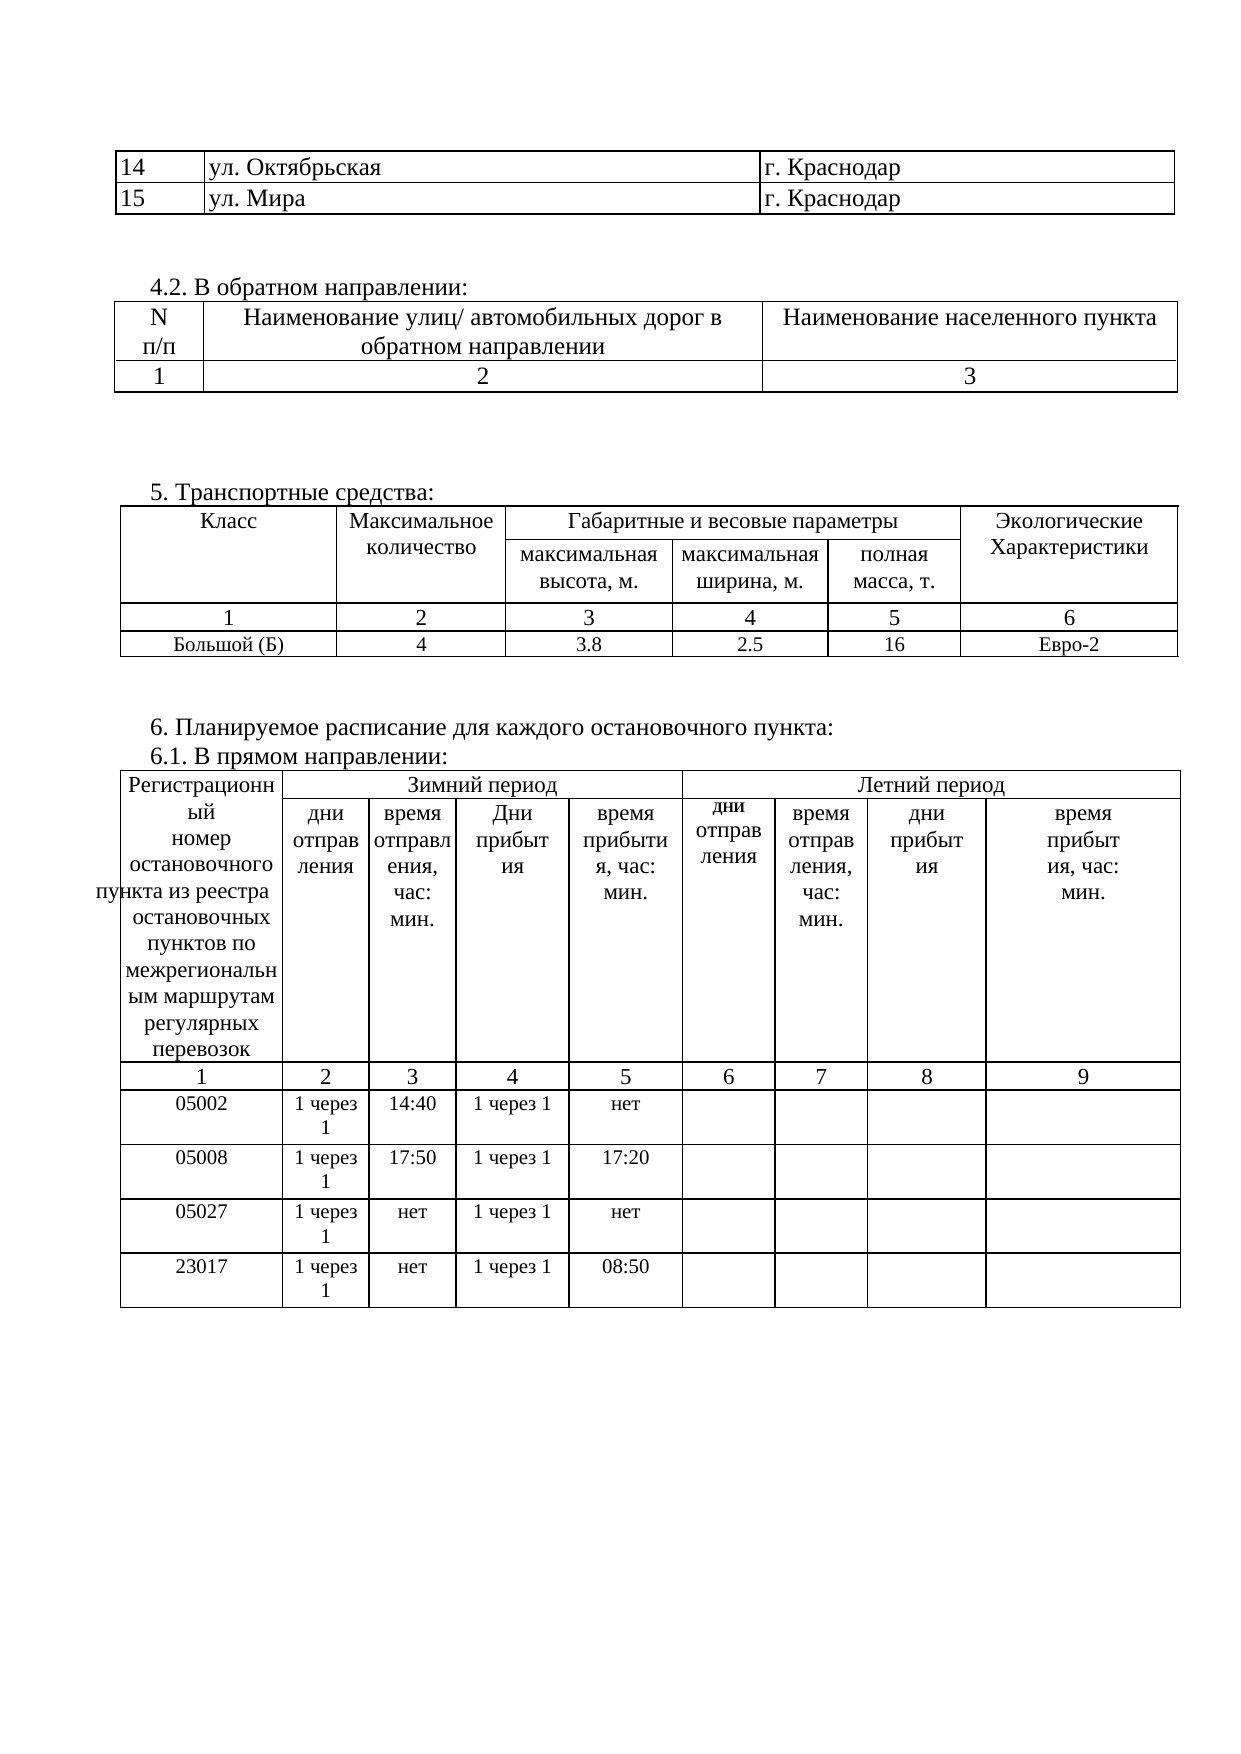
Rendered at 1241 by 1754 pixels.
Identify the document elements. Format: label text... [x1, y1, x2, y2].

table_cell 3.8 [506, 632, 672, 656]
table_cell [683, 1145, 774, 1198]
table_cell 6 [683, 1063, 774, 1089]
table_cell [683, 1200, 774, 1252]
table_cell 14 [117, 152, 204, 181]
table_cell ул. Октябрьская [205, 152, 759, 181]
table_cell 5 [570, 1063, 682, 1089]
table_cell 3 [370, 1063, 455, 1089]
table_cell 1 [115, 361, 203, 391]
table_cell ДНИ отправ ления [683, 799, 774, 1061]
text 6. Планируемое расписание для каждого остановочного пункта: [150, 712, 1090, 741]
table_cell г. Краснодар [761, 152, 1174, 181]
table_cell 3 [763, 360, 1177, 391]
table_cell 1 через 1 [457, 1091, 568, 1143]
table_cell нет [570, 1200, 682, 1252]
table_cell 23017 [121, 1254, 282, 1307]
table_cell [776, 1145, 867, 1198]
table_cell 15 [117, 183, 204, 213]
table_cell [987, 1145, 1180, 1198]
text 4.2. В обратном направлении: [150, 272, 1090, 301]
table_cell 1 [121, 1063, 282, 1089]
table_cell 1 через 1 [283, 1091, 368, 1143]
table_cell Дни прибыт ия [457, 799, 568, 1061]
text 5. Транспортные средства: [150, 477, 1090, 505]
table_cell 05002 [121, 1091, 282, 1143]
table_cell 08:50 [570, 1254, 682, 1307]
table_cell [868, 1091, 985, 1143]
table_cell время прибыт ия, час: мин. [987, 799, 1180, 1061]
table_cell 1 через 1 [283, 1145, 368, 1198]
table_cell [683, 1091, 774, 1143]
table_cell 1 через 1 [457, 1145, 568, 1198]
table_cell 8 [868, 1063, 985, 1089]
table_cell 1 через 1 [457, 1254, 568, 1307]
table_header Габаритные и весовые параметры [506, 507, 960, 539]
table_cell 2 [283, 1063, 368, 1089]
table_cell время отправ ления, час: мин. [776, 799, 867, 1061]
table_cell дни отправ ления [283, 799, 368, 1061]
table_cell 05027 [121, 1200, 282, 1252]
table_cell [868, 1254, 985, 1307]
table_header Максимальное количество [337, 507, 505, 602]
table_cell нет [570, 1091, 682, 1143]
table_cell 1 через 1 [283, 1200, 368, 1252]
table_cell 1 через 1 [457, 1200, 568, 1252]
table_cell ул. Мира [205, 183, 759, 213]
table_cell 2.5 [673, 632, 827, 656]
table_cell 4 [337, 632, 505, 656]
table_cell 2 [204, 361, 762, 391]
table_header N п/п [115, 302, 203, 360]
table_header Класс [121, 507, 336, 602]
table_header Наименование населенного пункта [763, 302, 1177, 360]
table_cell нет [370, 1254, 455, 1307]
table_cell [987, 1254, 1180, 1307]
table_cell [776, 1200, 867, 1252]
table_cell время прибыти я, час: мин. [570, 799, 682, 1061]
table_header Зимний период [283, 771, 682, 798]
table_cell [776, 1091, 867, 1143]
table_cell 05008 [121, 1145, 282, 1198]
table_cell полная масса, т. [829, 540, 960, 602]
table_cell 9 [987, 1063, 1180, 1089]
table_cell [868, 1200, 985, 1252]
table_header Летний период [683, 771, 1180, 798]
table_cell дни прибыт ия [868, 799, 985, 1061]
table_cell 3 [506, 604, 672, 630]
table_cell [987, 1200, 1180, 1252]
table_header Экологические Характеристики [961, 507, 1177, 602]
table_cell 1 [121, 604, 336, 630]
table_cell 1 через 1 [283, 1254, 368, 1307]
table_cell Большой (Б) [121, 632, 336, 656]
table_cell г. Краснодар [761, 183, 1174, 213]
table_cell [776, 1254, 867, 1307]
table_cell [868, 1145, 985, 1198]
table_cell максимальная высота, м. [506, 540, 672, 602]
table_cell нет [370, 1200, 455, 1252]
table_cell Евро-2 [961, 632, 1177, 656]
table_cell 4 [673, 604, 827, 630]
table_cell 16 [829, 632, 960, 656]
table_header Регистрационный номер остановочного пункта из реестра остановочных пунктов по межрегиональным маршрутам регулярных перевозок [121, 771, 282, 1061]
table_cell время отправл ения, час: мин. [370, 799, 455, 1061]
table_cell 17:20 [570, 1145, 682, 1198]
table_cell максимальная ширина, м. [673, 540, 827, 602]
table_cell [683, 1254, 774, 1307]
table_cell 7 [776, 1063, 867, 1089]
table_cell 17:50 [370, 1145, 455, 1198]
table_cell 14:40 [370, 1091, 455, 1143]
table_cell 6 [961, 604, 1177, 630]
table_header Наименование улиц/ автомобильных дорог в обратном направлении [204, 302, 762, 360]
table_cell 2 [337, 604, 505, 630]
text 6.1. В прямом направлении: [150, 741, 1090, 770]
table_cell 5 [829, 604, 960, 630]
table_cell [987, 1091, 1180, 1143]
table_cell 4 [457, 1063, 568, 1089]
